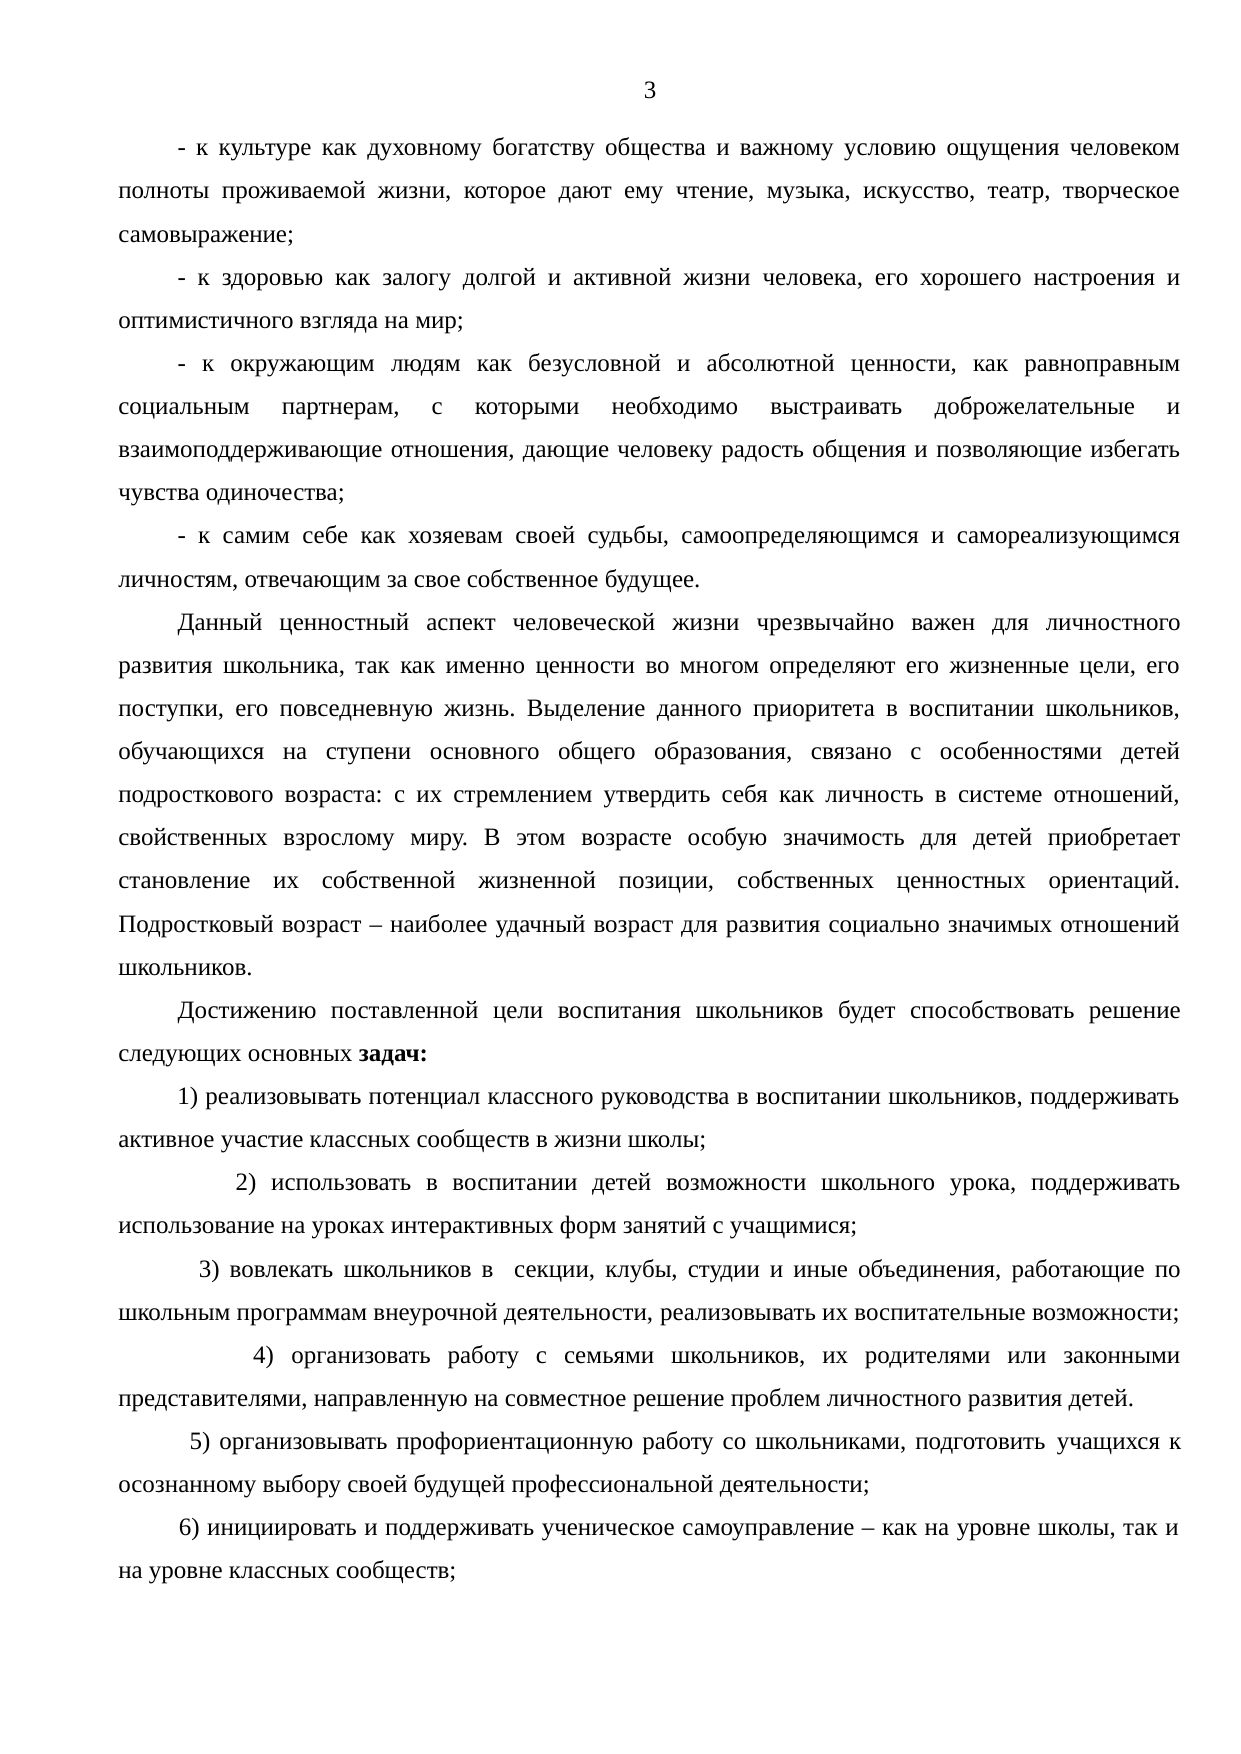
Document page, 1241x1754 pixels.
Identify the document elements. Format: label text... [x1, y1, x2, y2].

text 4) организовать работу с семьями школьников, их родителями или законными представителями, направленную на совместное решение проблем личностного развития детей. [118, 1340, 1181, 1412]
text - к культуре как духовному богатству общества и важному условию ощущения человеком полноты проживаемой жизни, которое дают ему чтение, музыка, искусство, театр, творческое самовыражение; [118, 132, 1181, 247]
text 2) использовать в воспитании детей возможности школьного урока, поддерживать использование на уроках интерактивных форм занятий с учащимися; [118, 1167, 1181, 1239]
text Данный ценностный аспект человеческой жизни чрезвычайно важен для личностного развития школьника, так как именно ценности во многом определяют его жизненные цели, его поступки, его повседневную жизнь. Выделение данного приоритета в воспитании школьников, обучающихся на ступени основного общего образования, связано с особенностями детей подросткового возраста: с их стремлением утвердить себя как личность в системе отношений, свойственных взрослому миру. В этом возрасте особую значимость для детей приобретает становление их собственной жизненной позиции, собственных ценностных ориентаций. Подростковый возраст – наиболее удачный возраст для развития социально значимых отношений школьников. [118, 607, 1181, 981]
text 1) реализовывать потенциал классного руководства в воспитании школьников, поддерживать активное участие классных сообществ в жизни школы; [118, 1081, 1181, 1153]
text - к здоровью как залогу долгой и активной жизни человека, его хорошего настроения и оптимистичного взгляда на мир; [118, 262, 1181, 334]
text - к самим себе как хозяевам своей судьбы, самоопределяющимся и самореализующимся личностям, отвечающим за свое собственное будущее. [118, 521, 1181, 592]
text - к окружающим людям как безусловной и абсолютной ценности, как равноправным социальным партнерам, с которыми необходимо выстраивать доброжелательные и взаимоподдерживающие отношения, дающие человеку радость общения и позволяющие избегать чувства одиночества; [118, 348, 1181, 506]
text 3) вовлекать школьников в секции, клубы, студии и иные объединения, работающие по школьным программам внеурочной деятельности, реализовывать их воспитательные возможности; [118, 1254, 1181, 1326]
text 5) организовывать профориентационную работу со школьниками, подготовить учащихся к осознанному выбору своей будущей профессиональной деятельности; [118, 1426, 1181, 1498]
text Достижению поставленной цели воспитания школьников будет способствовать решение следующих основных задач: [118, 995, 1181, 1067]
text 6) инициировать и поддерживать ученическое самоуправление – как на уровне школы, так и на уровне классных сообществ; [118, 1512, 1181, 1584]
